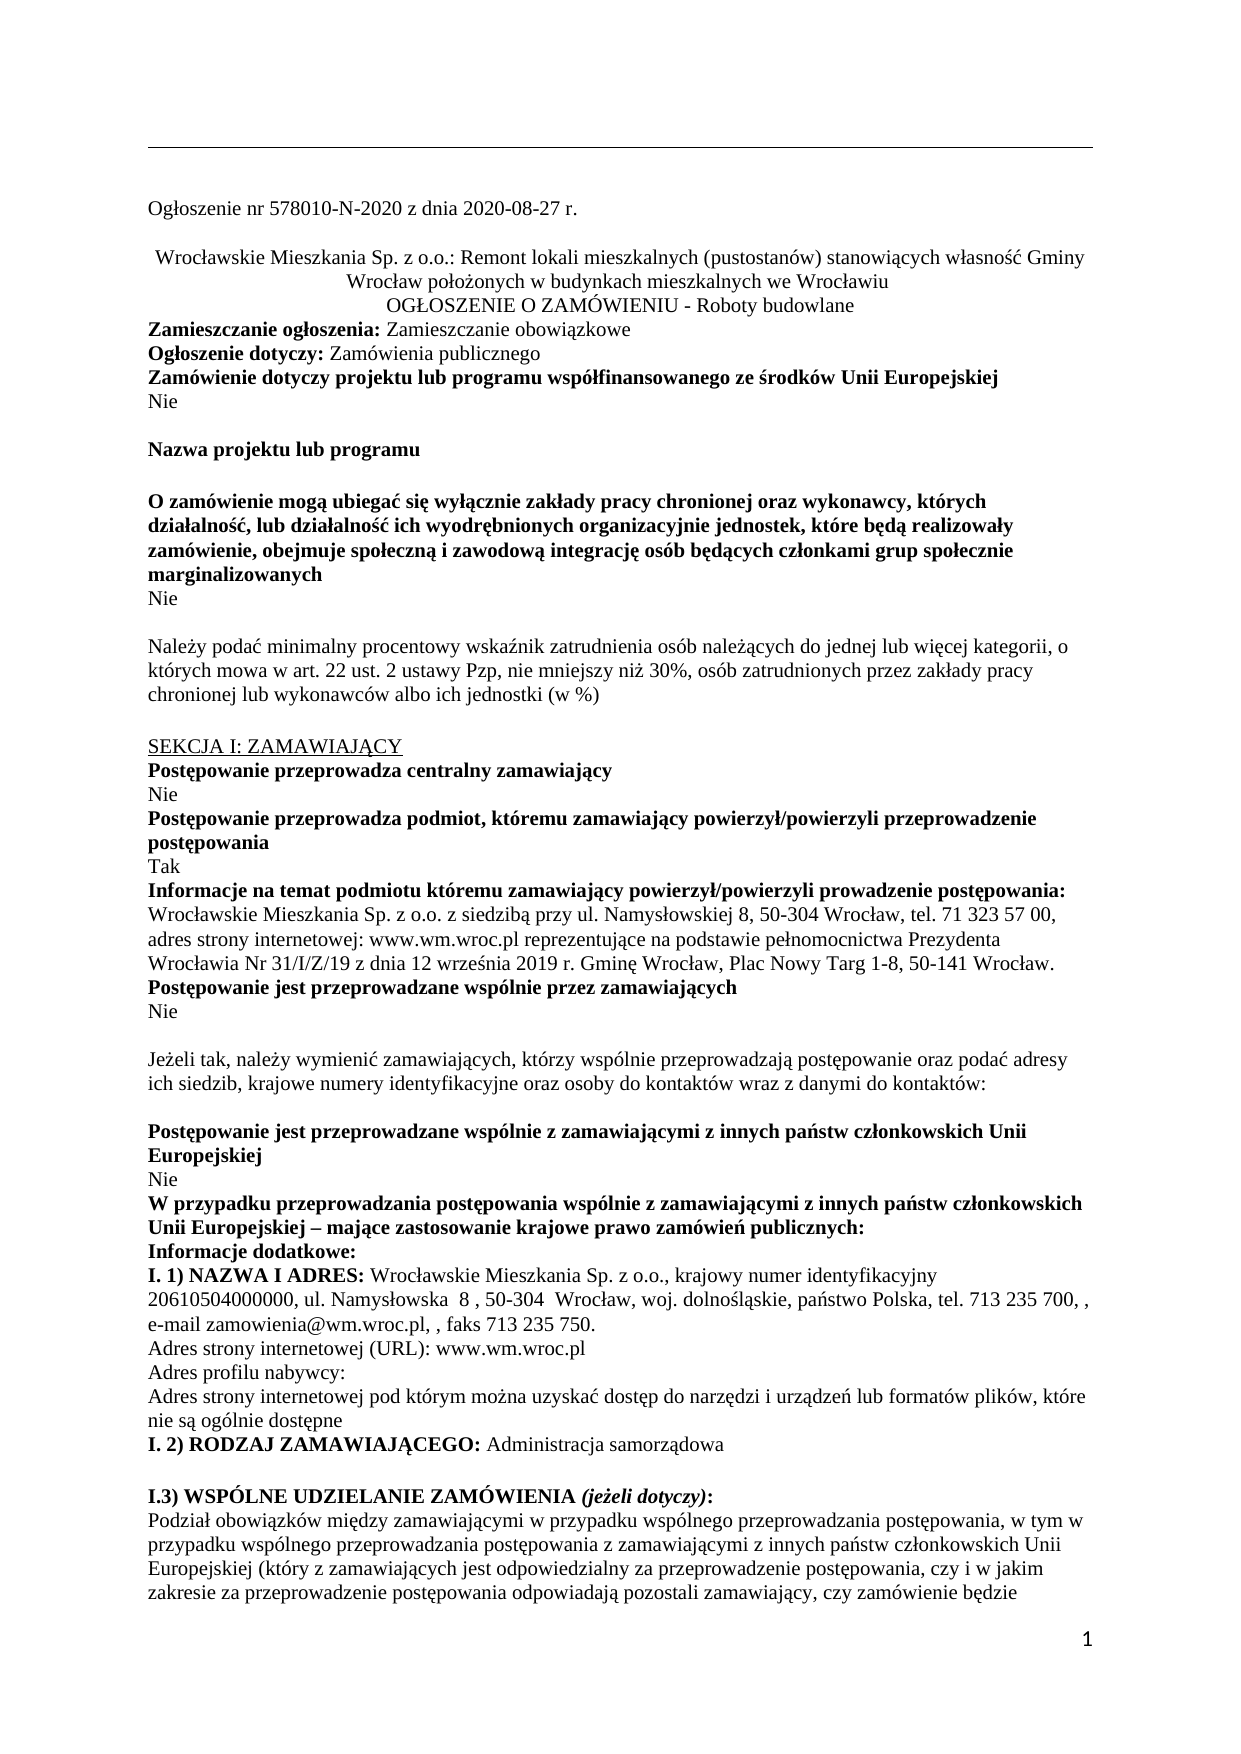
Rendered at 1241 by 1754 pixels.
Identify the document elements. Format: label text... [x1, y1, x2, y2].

text Nie [148, 782, 1093, 806]
text I. 2) RODZAJ ZAMAWIAJĄCEGO: Administracja samorządowa [148, 1432, 1093, 1484]
text I. 1) NAZWA I ADRES: Wrocławskie Mieszkania Sp. z o.o., krajowy numer identyfikacyjny 20610504000000, ul. Namysłowska 8 , 50-304 Wrocław, woj. dolnośląskie, państwo Polska, tel. 713 235 700, , e-mail zamowienia@wm.wroc.pl, , faks 713 235 750. Adres strony internetowej (URL): www.wm.wroc.pl Adres profilu nabywcy: Adres strony internetowej pod którym można uzyskać dostęp do narzędzi i urządzeń lub formatów plików, które nie są ogólnie dostępne [148, 1263, 1093, 1432]
text W przypadku przeprowadzania postępowania wspólnie z zamawiającymi z innych państw członkowskich Unii Europejskiej – mające zastosowanie krajowe prawo zamówień publicznych: Informacje dodatkowe: [148, 1191, 1093, 1263]
text Tak [148, 854, 1093, 878]
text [148, 1508, 1093, 1604]
text SEKCJA I: ZAMAWIAJĄCY [148, 734, 1093, 758]
text Jeżeli tak, należy wymienić zamawiających, którzy wspólnie przeprowadzają postępowanie oraz podać adresy ich siedzib, krajowe numery identyfikacyjne oraz osoby do kontaktów wraz z danymi do kontaktów: Postępowanie jest przeprowadzane wspólnie z zamawiającymi z innych państw członkowskich Unii Europejskiej [148, 1023, 1093, 1167]
text Nie [148, 999, 1093, 1023]
text Zamówienie dotyczy projektu lub programu współfinansowanego ze środków Unii Europejskiej [148, 365, 1093, 389]
text Zamieszczanie ogłoszenia: Zamieszczanie obowiązkowe [148, 317, 1093, 341]
text Należy podać minimalny procentowy wskaźnik zatrudnienia osób należących do jednej lub więcej kategorii, o których mowa w art. 22 ust. 2 ustawy Pzp, nie mniejszy niż 30%, osób zatrudnionych przez zakłady pracy chronionej lub wykonawców albo ich jednostki (w %) [148, 610, 1093, 734]
text O zamówienie mogą ubiegać się wyłącznie zakłady pracy chronionej oraz wykonawcy, których działalność, lub działalność ich wyodrębnionych organizacyjnie jednostek, które będą realizowały zamówienie, obejmuje społeczną i zawodową integrację osób będących członkami grup społecznie marginalizowanych [148, 489, 1093, 586]
text Nazwa projektu lub programu [148, 413, 1093, 489]
text Wrocławskie Mieszkania Sp. z o.o.: Remont lokali mieszkalnych (pustostanów) stanowiących własność Gminy Wrocław położonych w budynkach mieszkalnych we Wrocławiu OGŁOSZENIE O ZAMÓWIENIU - Roboty budowlane [148, 245, 1093, 317]
text Informacje na temat podmiotu któremu zamawiający powierzył/powierzyli prowadzenie postępowania: Wrocławskie Mieszkania Sp. z o.o. z siedzibą przy ul. Namysłowskiej 8, 50-304 Wrocław, tel. 71 323 57 00, adres strony internetowej: www.wm.wroc.pl reprezentujące na podstawie pełnomocnictwa Prezydenta Wrocławia Nr 31/I/Z/19 z dnia 12 września 2019 r. Gminę Wrocław, Plac Nowy Targ 1-8, 50-141 Wrocław. Postępowanie jest przeprowadzane wspólnie przez zamawiających [148, 878, 1093, 999]
text Ogłoszenie nr 578010-N-2020 z dnia 2020-08-27 r. [148, 148, 1093, 220]
text Nie [148, 389, 1093, 413]
text Postępowanie przeprowadza centralny zamawiający [148, 758, 1093, 782]
text Nie [148, 1167, 1093, 1191]
text I.3) WSPÓLNE UDZIELANIE ZAMÓWIENIA (jeżeli dotyczy): [148, 1484, 1093, 1508]
text Ogłoszenie dotyczy: Zamówienia publicznego [148, 341, 1093, 365]
text Nie [148, 586, 1093, 610]
text Postępowanie przeprowadza podmiot, któremu zamawiający powierzył/powierzyli przeprowadzenie postępowania [148, 806, 1093, 854]
